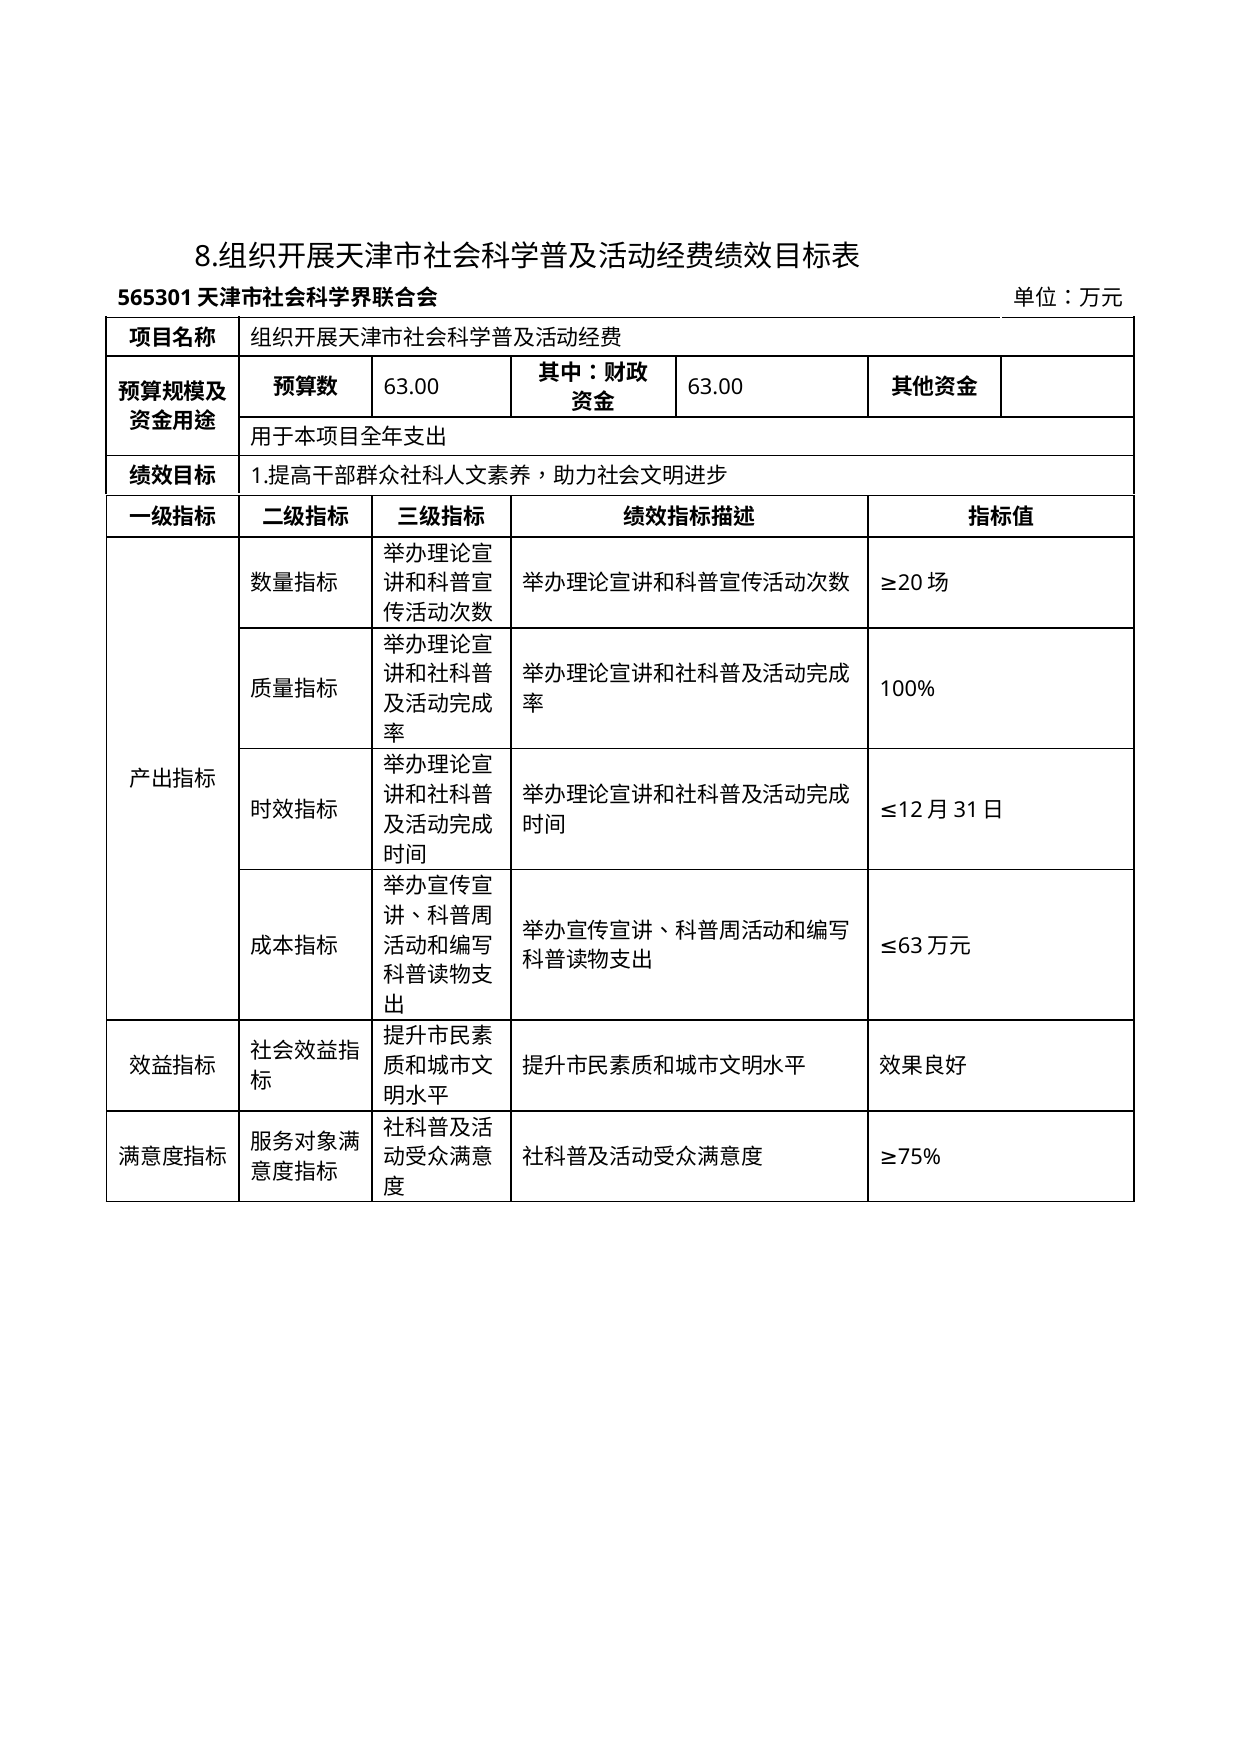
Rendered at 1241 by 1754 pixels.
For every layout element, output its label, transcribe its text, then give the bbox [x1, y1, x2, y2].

table_cell 1.提高干部群众社科人文素养，助力社会文明进步 [240, 456, 1133, 493]
table_cell ≤63万元 [869, 870, 1133, 1019]
table_cell 成本指标 [240, 870, 371, 1019]
table_cell 用于本项目全年支出 [240, 418, 1133, 454]
table_cell 举办理论宣讲和社科普及活动完成率 [512, 629, 867, 748]
table_cell 举办宣传宣讲、科普周活动和编写科普读物支出 [512, 870, 867, 1019]
table_cell 提升市民素质和城市文明水平 [373, 1021, 510, 1110]
table_cell 质量指标 [240, 629, 371, 748]
table_header 二级指标 [240, 496, 371, 536]
table_header 一级指标 [107, 496, 238, 536]
table_cell 社科普及活动受众满意度 [373, 1112, 510, 1201]
table_cell 服务对象满意度指标 [240, 1112, 371, 1201]
table_cell 预算数 [240, 357, 371, 416]
table_cell 其中：财政 资金 [512, 357, 675, 416]
table_cell 63.00 [677, 357, 867, 416]
table_cell 举办理论宣讲和社科普及活动完成率 [373, 629, 510, 748]
table_cell [1002, 357, 1133, 416]
table_header 565301天津市社会科学界联合会 [107, 277, 1000, 316]
table_header 三级指标 [373, 496, 510, 536]
table_cell 时效指标 [240, 749, 371, 868]
table_cell 社科普及活动受众满意度 [512, 1112, 867, 1201]
table_cell 举办理论宣讲和科普宣传活动次数 [373, 538, 510, 627]
table_cell 组织开展天津市社会科学普及活动经费 [240, 318, 1133, 355]
table_cell 满意度指标 [107, 1112, 238, 1201]
table_cell 预算规模及资金用途 [107, 357, 238, 454]
table_cell 产出指标 [107, 538, 238, 1019]
table_cell 提升市民素质和城市文明水平 [512, 1021, 867, 1110]
text 8.组织开展天津市社会科学普及活动经费绩效目标表 [136, 235, 1104, 275]
table_header 单位：万元 [1002, 277, 1133, 316]
table_cell 效益指标 [107, 1021, 238, 1110]
table_cell 项目名称 [107, 318, 238, 355]
table_cell ≤12月31日 [869, 749, 1133, 868]
table_header 指标值 [869, 496, 1133, 536]
table_header 绩效指标描述 [512, 496, 867, 536]
table_cell 其他资金 [869, 357, 1000, 416]
table_cell 绩效目标 [107, 456, 238, 493]
table_cell 63.00 [373, 357, 510, 416]
table_cell 效果良好 [869, 1021, 1133, 1110]
table_cell ≥20场 [869, 538, 1133, 627]
table_cell 举办宣传宣讲、科普周活动和编写科普读物支出 [373, 870, 510, 1019]
table_cell ≥75% [869, 1112, 1133, 1201]
table_cell 举办理论宣讲和科普宣传活动次数 [512, 538, 867, 627]
table_cell 数量指标 [240, 538, 371, 627]
table_cell 社会效益指标 [240, 1021, 371, 1110]
table_cell 举办理论宣讲和社科普及活动完成时间 [512, 749, 867, 868]
table_cell 100% [869, 629, 1133, 748]
table_cell 举办理论宣讲和社科普及活动完成时间 [373, 749, 510, 868]
